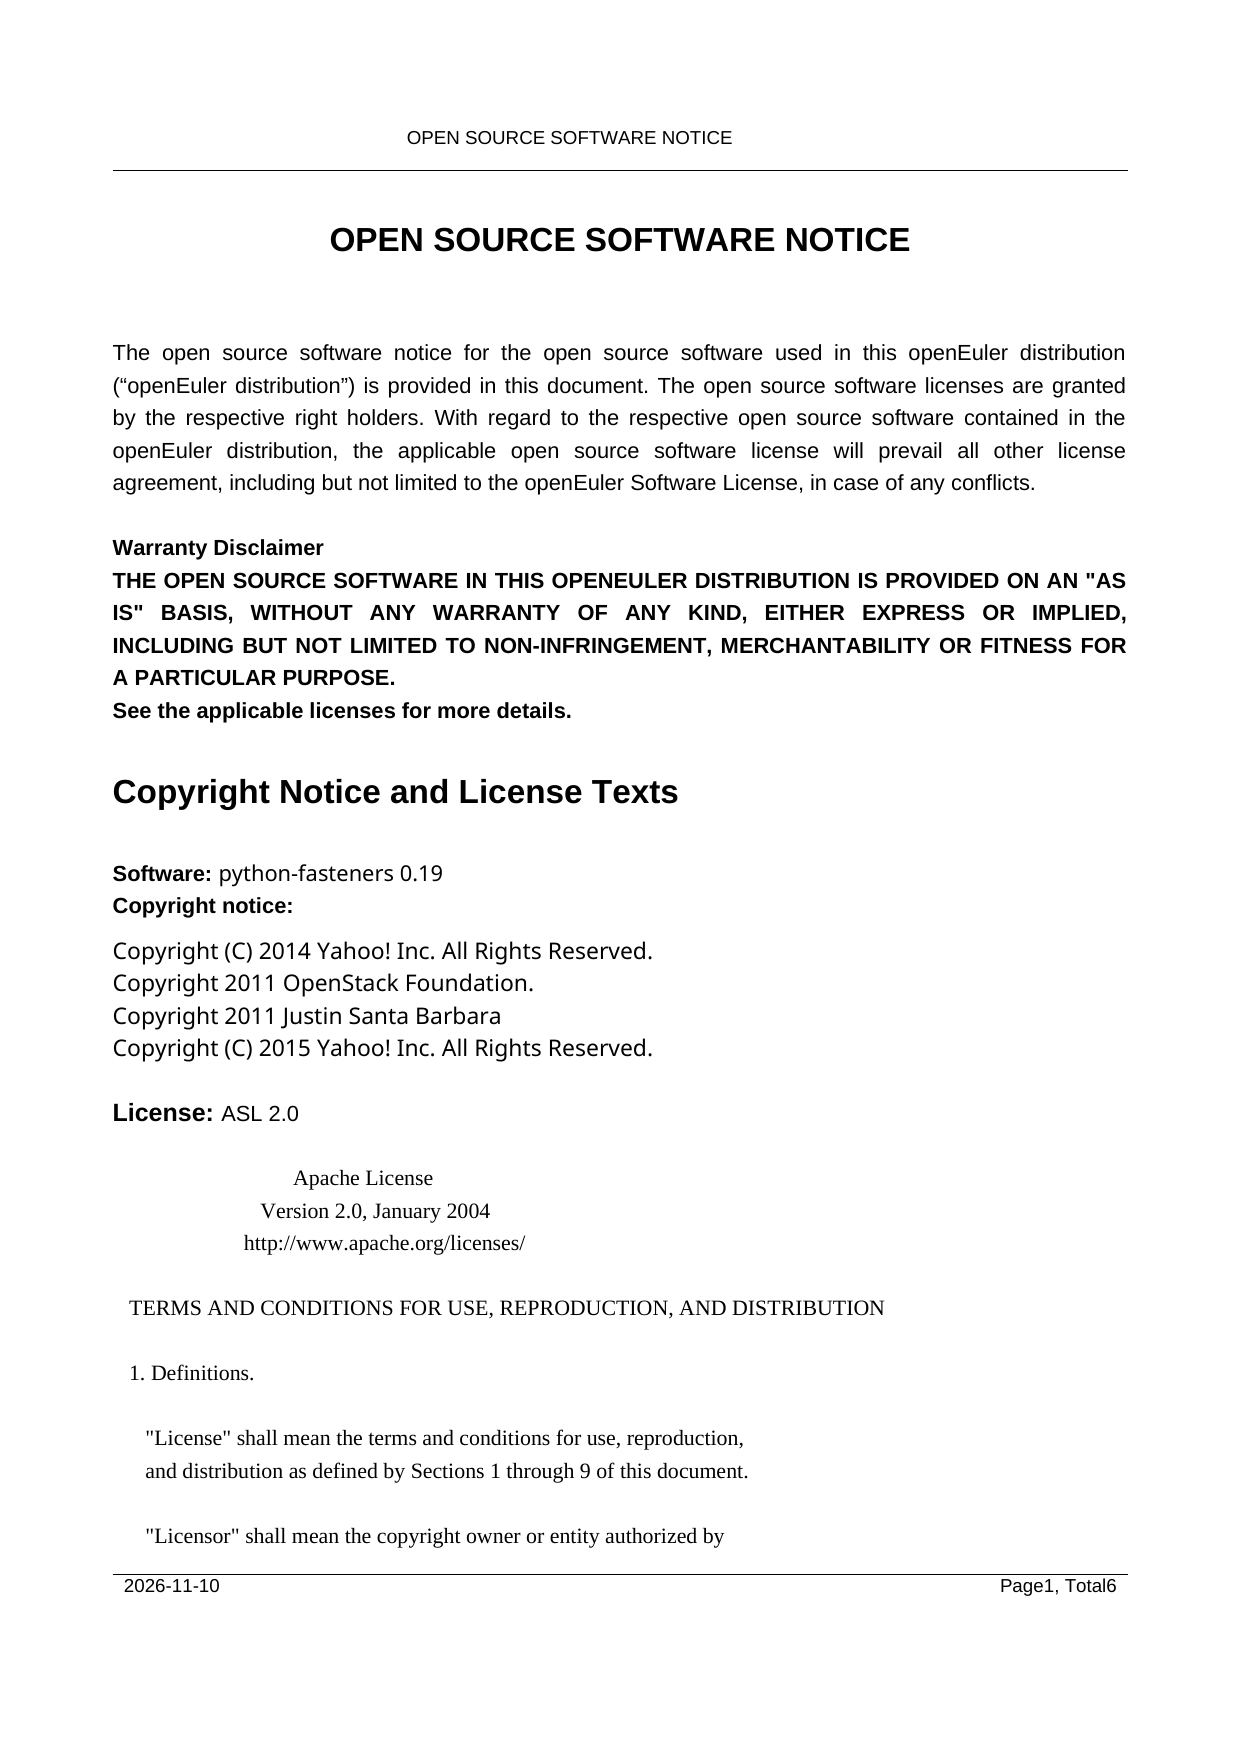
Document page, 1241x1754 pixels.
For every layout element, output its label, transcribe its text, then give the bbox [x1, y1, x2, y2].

text THE OPEN SOURCE SOFTWARE IN THIS OPENEULER DISTRIBUTION IS PROVIDED ON AN "AS IS" BASIS, WITHOUT ANY WARRANTY OF ANY KIND, EITHER EXPRESS OR IMPLIED, INCLUDING BUT NOT LIMITED TO NON-INFRINGEMENT, MERCHANTABILITY OR FITNESS FOR A PARTICULAR PURPOSE. See the applicable licenses for more details. [112, 564, 1128, 726]
text License: ASL 2.0 [112, 1096, 1128, 1129]
text Copyright Notice and License Texts [112, 759, 1128, 824]
text The open source software notice for the open source software used in this openEuler distribution (“openEuler distribution”) is provided in this document. The open source software licenses are granted by the respective right holders. With regard to the respective open source software contained in the openEuler distribution, the applicable open source software license will prevail all other license agreement, including but not limited to the openEuler Software License, in case of any conflicts. [112, 336, 1128, 499]
text Copyright (C) 2014 Yahoo! Inc. All Rights Reserved. Copyright 2011 OpenStack Foundation. Copyright 2011 Justin Santa Barbara Copyright (C) 2015 Yahoo! Inc. All Rights Reserved. [112, 934, 1128, 1096]
text OPEN SOURCE SOFTWARE NOTICE [112, 206, 1128, 271]
text Copyright notice: [112, 889, 1128, 921]
title Software: python-fasteners 0.19 [112, 856, 1128, 889]
text Warranty Disclaimer [112, 531, 1128, 564]
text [112, 1129, 1128, 1551]
